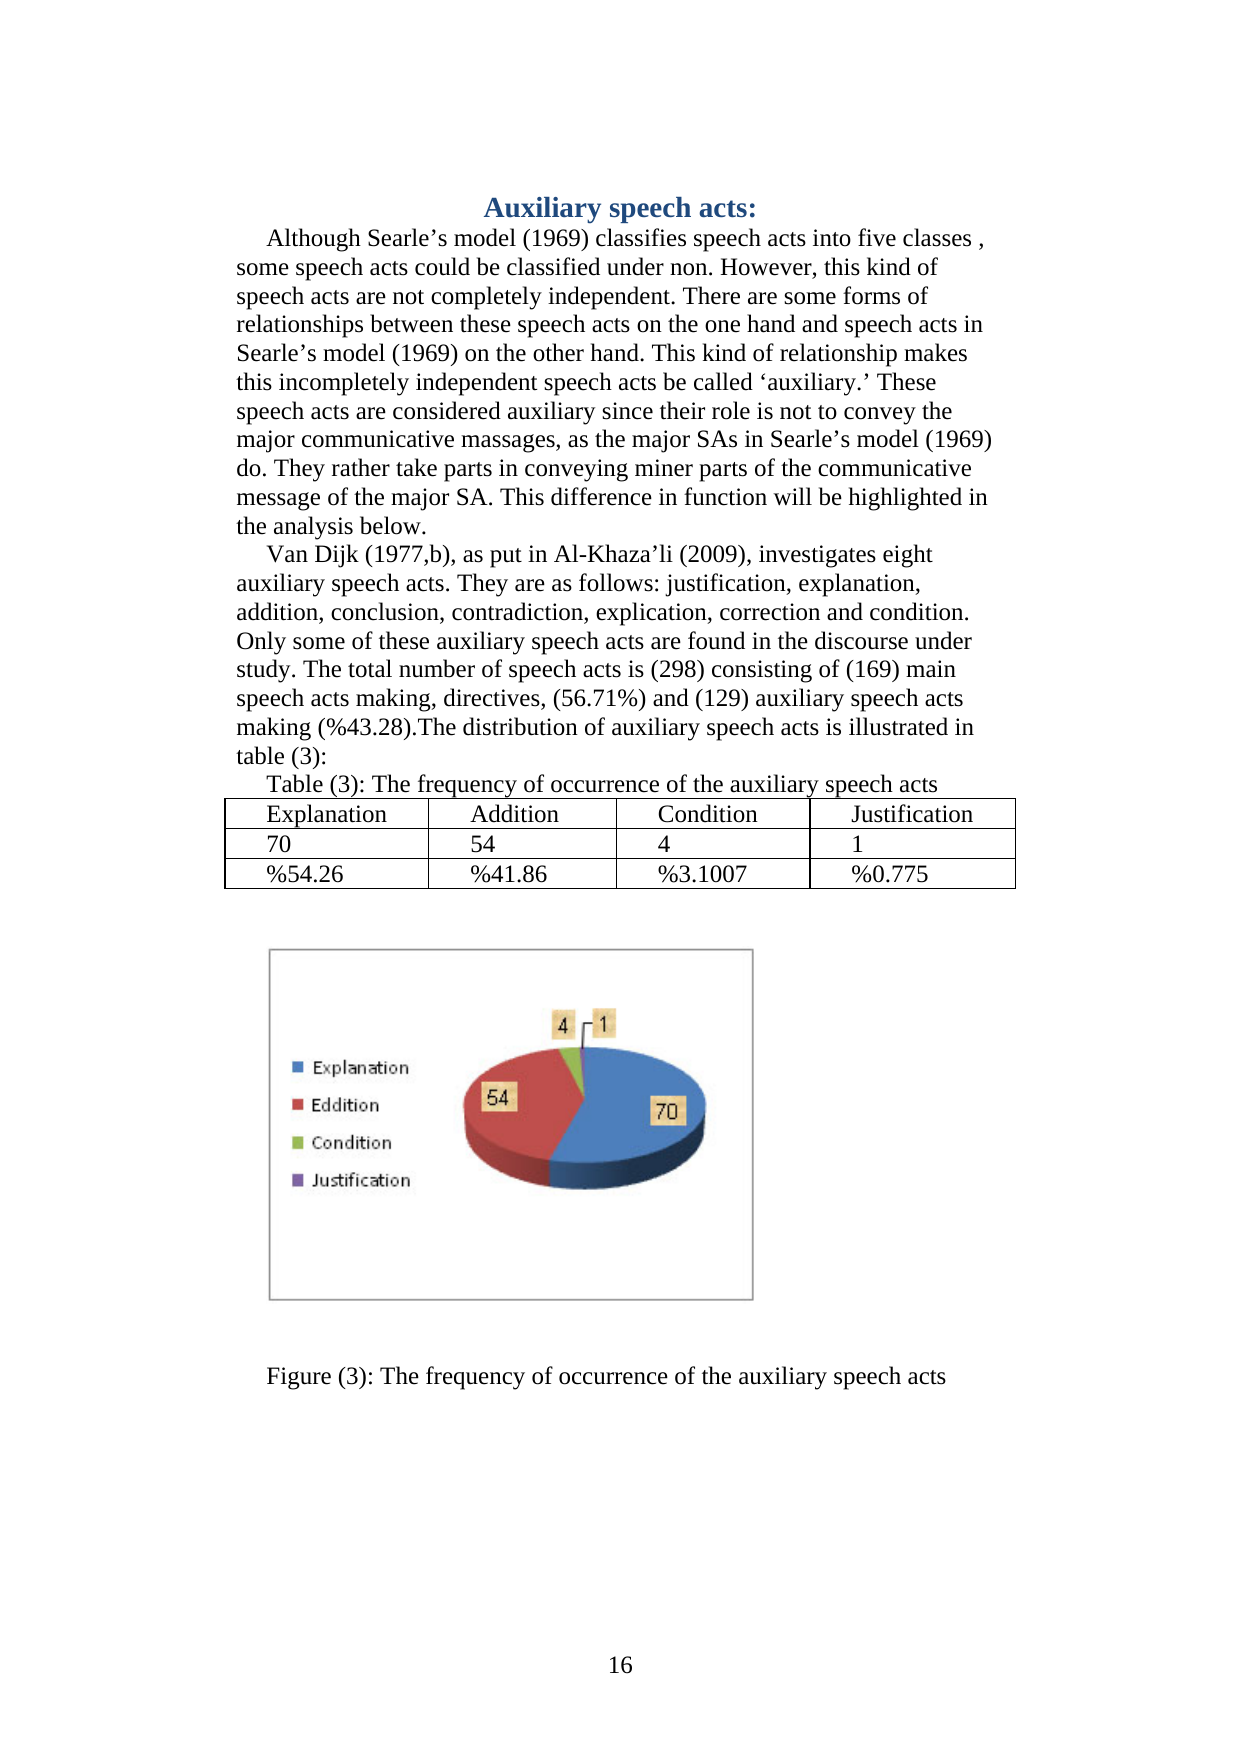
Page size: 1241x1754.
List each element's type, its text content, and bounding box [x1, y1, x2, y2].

text Although Searle’s model (1969) classifies speech acts into five classes , some speech acts could be classified under non. However, this kind of speech acts are not completely independent. There are some forms of relationships between these speech acts on the one hand and speech acts in Searle’s model (1969) on the other hand. This kind of relationship makes this incompletely independent speech acts be called ‘auxiliary.’ These speech acts are considered auxiliary since their role is not to convey the major communicative massages, as the major SAs in Searle’s model (1969) do. They rather take parts in conveying miner parts of the communicative message of the major SA. This difference in function will be highlighted in the analysis below. [236, 223, 1004, 539]
table_header Addition [429, 799, 616, 828]
subtitle Auxiliary speech acts: [236, 190, 1004, 223]
table_header Justification [811, 799, 1015, 828]
table_cell %3.1007 [617, 859, 809, 888]
text Figure (3): The frequency of occurrence of the auxiliary speech acts [236, 1361, 1004, 1390]
table_cell %0.775 [811, 859, 1015, 888]
table_cell %41.86 [429, 859, 616, 888]
table_header Explanation [226, 799, 428, 828]
text Table (3): The frequency of occurrence of the auxiliary speech acts [236, 769, 1004, 798]
text Van Dijk (1977,b), as put in Al-Khaza’li (2009), investigates eight auxiliary speech acts. They are as follows: justification, explanation, addition, conclusion, contradiction, explication, correction and condition. Only some of these auxiliary speech acts are found in the discourse under study. The total number of speech acts is (298) consisting of (169) main speech acts making, directives, (56.71%) and (129) auxiliary speech acts making (%43.28).The distribution of auxiliary speech acts is illustrated in table (3): [236, 539, 1004, 769]
table_cell 4 [617, 829, 809, 858]
table_cell 70 [226, 829, 428, 858]
table_cell 54 [429, 829, 616, 858]
picture [266, 946, 757, 1304]
table_header Condition [617, 799, 809, 828]
table_cell %54.26 [226, 859, 428, 888]
table_cell 1 [811, 829, 1015, 858]
